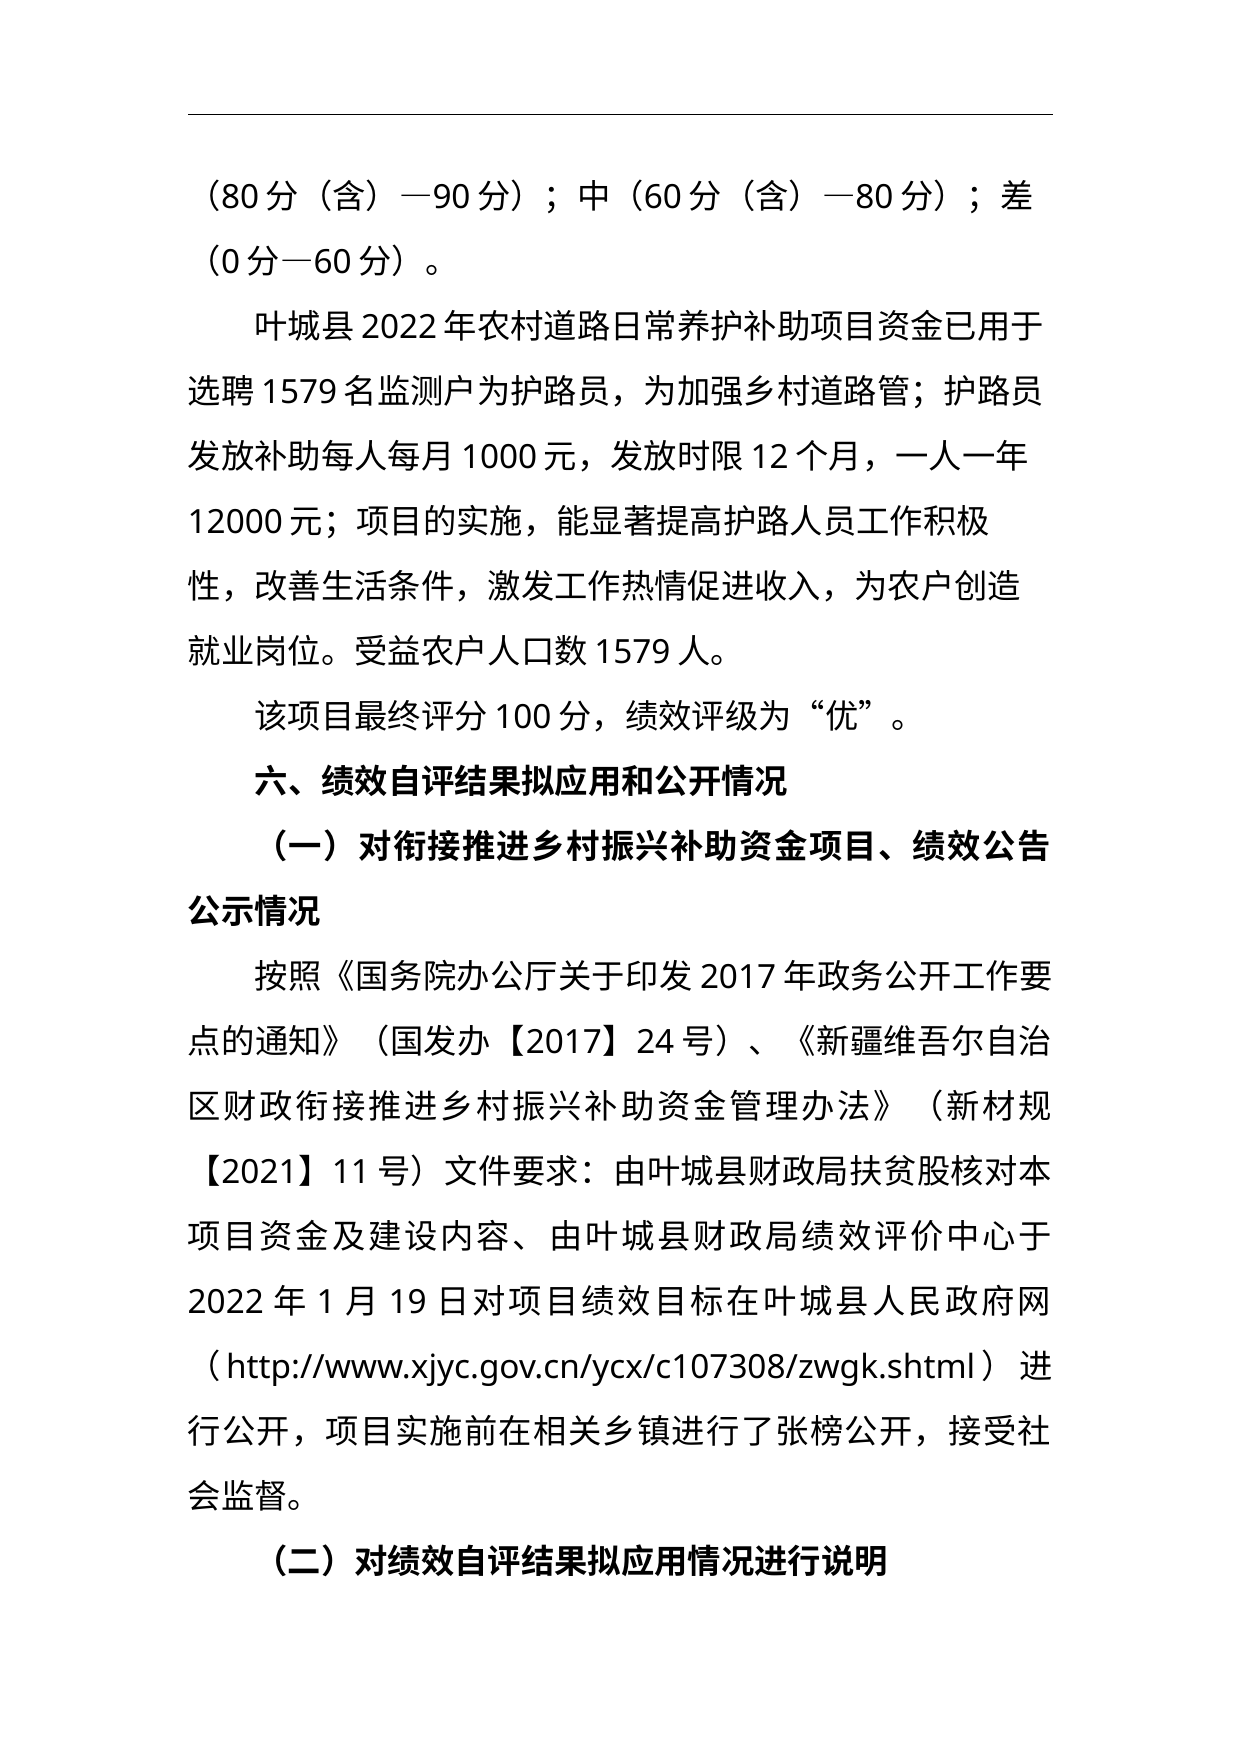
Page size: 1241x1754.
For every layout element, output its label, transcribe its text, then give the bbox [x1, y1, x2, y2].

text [187, 162, 1053, 292]
text 六、绩效自评结果拟应用和公开情况 [187, 747, 1053, 812]
text 叶城县2022年农村道路日常养护补助项目资金已用于选聘1579名监测户为护路员，为加强乡村道路管；护路员发放补助每人每月1000元，发放时限12个月，一人一年12000元；项目的实施，能显著提高护路人员工作积极性，改善生活条件，激发工作热情促进收入，为农户创造就业岗位。受益农户人口数1579人。 [187, 292, 1053, 682]
text 该项目最终评分100分，绩效评级为“优”。 [187, 682, 1053, 747]
text （一）对衔接推进乡村振兴补助资金项目、绩效公告公示情况 [187, 812, 1053, 942]
text 按照《国务院办公厅关于印发2017年政务公开工作要点的通知》（国发办【2017】24号）、《新疆维吾尔自治区财政衔接推进乡村振兴补助资金管理办法》（新材规【2021】11号）文件要求：由叶城县财政局扶贫股核对本项目资金及建设内容、由叶城县财政局绩效评价中心于2022年1月19日对项目绩效目标在叶城县人民政府网（http://www.xjyc.gov.cn/ycx/c107308/zwgk.shtml）进行公开，项目实施前在相关乡镇进行了张榜公开，接受社会监督。 [187, 942, 1053, 1527]
text （二）对绩效自评结果拟应用情况进行说明 [187, 1527, 1053, 1592]
